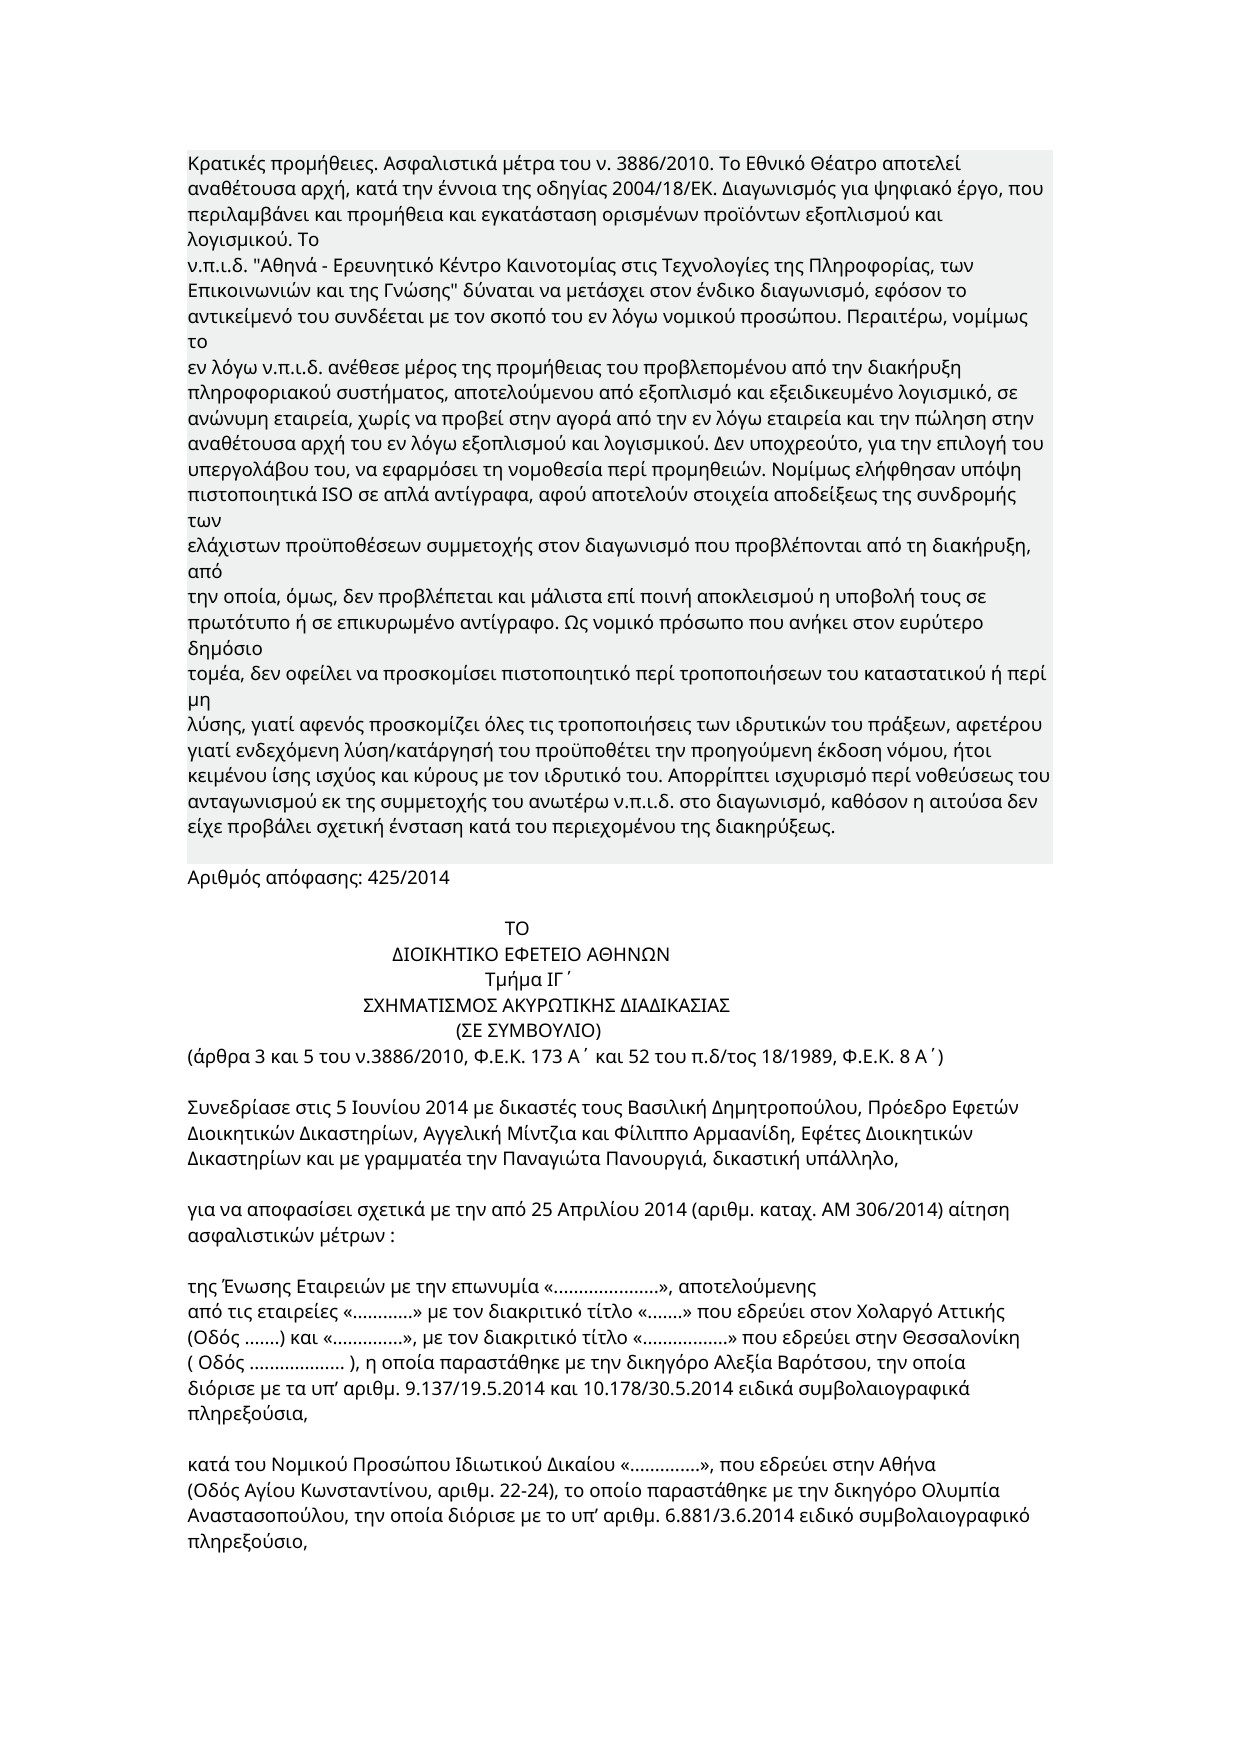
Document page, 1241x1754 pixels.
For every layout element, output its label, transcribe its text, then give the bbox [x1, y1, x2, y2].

text την οποία, όμως, δεν προβλέπεται και μάλιστα επί ποινή αποκλεισμού η υποβολή τους σε [187, 584, 1053, 609]
text πρωτότυπο ή σε επικυρωμένο αντίγραφο. Ως νομικό πρόσωπο που ανήκει στον ευρύτερο δημόσιο [187, 609, 1053, 660]
text από τις εταιρείες «............» με τον διακριτικό τίτλο «.......» που εδρεύει στον Χολαργό Αττικής [187, 1298, 1053, 1324]
text (ΣΕ ΣΥΜΒΟΥΛΙΟ) [187, 1018, 1053, 1043]
text ελάχιστων προϋποθέσεων συμμετοχής στον διαγωνισμό που προβλέπονται από τη διακήρυξη, από [187, 533, 1053, 584]
text ανώνυμη εταιρεία, χωρίς να προβεί στην αγορά από την εν λόγω εταιρεία και την πώληση στην [187, 405, 1053, 431]
text Συνεδρίασε στις 5 Ιουνίου 2014 με δικαστές τους Βασιλική Δημητροπούλου, Πρόεδρο Εφετών [187, 1094, 1053, 1120]
text (Οδός Αγίου Κωνσταντίνου, αριθμ. 22-24), το οποίο παραστάθηκε με την δικηγόρο Ολυμπία [187, 1477, 1053, 1503]
text (άρθρα 3 και 5 του ν.3886/2010, Φ.Ε.Κ. 173 Α΄ και 52 του π.δ/τος 18/1989, Φ.Ε.Κ. 8 Α΄) [187, 1043, 1053, 1069]
text Επικοινωνιών και της Γνώσης" δύναται να μετάσχει στον ένδικο διαγωνισμό, εφόσον το [187, 278, 1053, 303]
text για να αποφασίσει σχετικά με την από 25 Απριλίου 2014 (αριθμ. καταχ. ΑΜ 306/2014) αίτηση [187, 1196, 1053, 1222]
text τομέα, δεν οφείλει να προσκομίσει πιστοποιητικό περί τροποποιήσεων του καταστατικού ή περί μη [187, 660, 1053, 711]
text εν λόγω ν.π.ι.δ. ανέθεσε μέρος της προμήθειας του προβλεπομένου από την διακήρυξη [187, 354, 1053, 380]
text ν.π.ι.δ. "Αθηνά - Ερευνητικό Κέντρο Καινοτομίας στις Τεχνολογίες της Πληροφορίας, των [187, 252, 1053, 278]
text Κρατικές προμήθειες. Ασφαλιστικά μέτρα του ν. 3886/2010. Το Εθνικό Θέατρο αποτελεί [187, 150, 1053, 176]
text πληρεξούσιο, [187, 1528, 1053, 1554]
text διόρισε με τα υπ’ αριθμ. 9.137/19.5.2014 και 10.178/30.5.2014 ειδικά συμβολαιογραφικά [187, 1375, 1053, 1401]
text αναθέτουσα αρχή, κατά την έννοια της οδηγίας 2004/18/ΕΚ. Διαγωνισμός για ψηφιακό έργο, που [187, 176, 1053, 201]
text περιλαμβάνει και προμήθεια και εγκατάσταση ορισμένων προϊόντων εξοπλισμού και λογισμικού. Το [187, 201, 1053, 252]
text Δικαστηρίων και με γραμματέα την Παναγιώτα Πανουργιά, δικαστική υπάλληλο, [187, 1145, 1053, 1171]
text υπεργολάβου του, να εφαρμόσει τη νομοθεσία περί προμηθειών. Νομίμως ελήφθησαν υπόψη [187, 456, 1053, 482]
text ασφαλιστικών μέτρων : [187, 1222, 1053, 1247]
text λύσης, γιατί αφενός προσκομίζει όλες τις τροποποιήσεις των ιδρυτικών του πράξεων, αφετέρου [187, 711, 1053, 737]
text γιατί ενδεχόμενη λύση/κατάργησή του προϋποθέτει την προηγούμενη έκδοση νόμου, ήτοι [187, 737, 1053, 762]
text Διοικητικών Δικαστηρίων, Αγγελική Μίντζια και Φίλιππο Αρμαανίδη, Εφέτες Διοικητικών [187, 1120, 1053, 1145]
text αντικείμενό του συνδέεται με τον σκοπό του εν λόγω νομικού προσώπου. Περαιτέρω, νομίμως το [187, 303, 1053, 354]
text αναθέτουσα αρχή του εν λόγω εξοπλισμού και λογισμικού. Δεν υποχρεούτο, για την επιλογή του [187, 431, 1053, 456]
text πιστοποιητικά ISO σε απλά αντίγραφα, αφού αποτελούν στοιχεία αποδείξεως της συνδρομής των [187, 482, 1053, 533]
text ( Οδός ................... ), η οποία παραστάθηκε με την δικηγόρο Αλεξία Βαρότσου, την οποία [187, 1349, 1053, 1375]
text είχε προβάλει σχετική ένσταση κατά του περιεχομένου της διακηρύξεως. [187, 813, 1053, 839]
text Τμήμα ΙΓ΄ [187, 967, 1053, 992]
text πληρεξούσια, [187, 1401, 1053, 1426]
text ΔΙΟΙΚΗΤΙΚΟ ΕΦΕΤΕΙΟ ΑΘΗΝΩΝ [187, 941, 1053, 967]
text ανταγωνισμού εκ της συμμετοχής του ανωτέρω ν.π.ι.δ. στο διαγωνισμό, καθόσον η αιτούσα δεν [187, 788, 1053, 813]
text της Ένωσης Εταιρειών με την επωνυμία «.....................», αποτελούμενης [187, 1273, 1053, 1298]
text Αριθμός απόφασης: 425/2014 [187, 864, 1053, 890]
text Αναστασοπούλου, την οποία διόρισε με το υπ’ αριθμ. 6.881/3.6.2014 ειδικό συμβολαιογραφικό [187, 1503, 1053, 1528]
text ΣΧΗΜΑΤΙΣΜΟΣ ΑΚΥΡΩΤΙΚΗΣ ΔΙΑΔΙΚΑΣΙΑΣ [187, 992, 1053, 1018]
text (Οδός .......) και «..............», με τον διακριτικό τίτλο «.................» που εδρεύει στην Θεσσαλονίκη [187, 1324, 1053, 1349]
text κατά του Νομικού Προσώπου Ιδιωτικού Δικαίου «..............», που εδρεύει στην Αθήνα [187, 1452, 1053, 1477]
text πληροφοριακού συστήματος, αποτελούμενου από εξοπλισμό και εξειδικευμένο λογισμικό, σε [187, 380, 1053, 405]
text ΤΟ [187, 916, 1053, 941]
text κειμένου ίσης ισχύος και κύρους με τον ιδρυτικό του. Απορρίπτει ισχυρισμό περί νοθεύσεως του [187, 762, 1053, 788]
